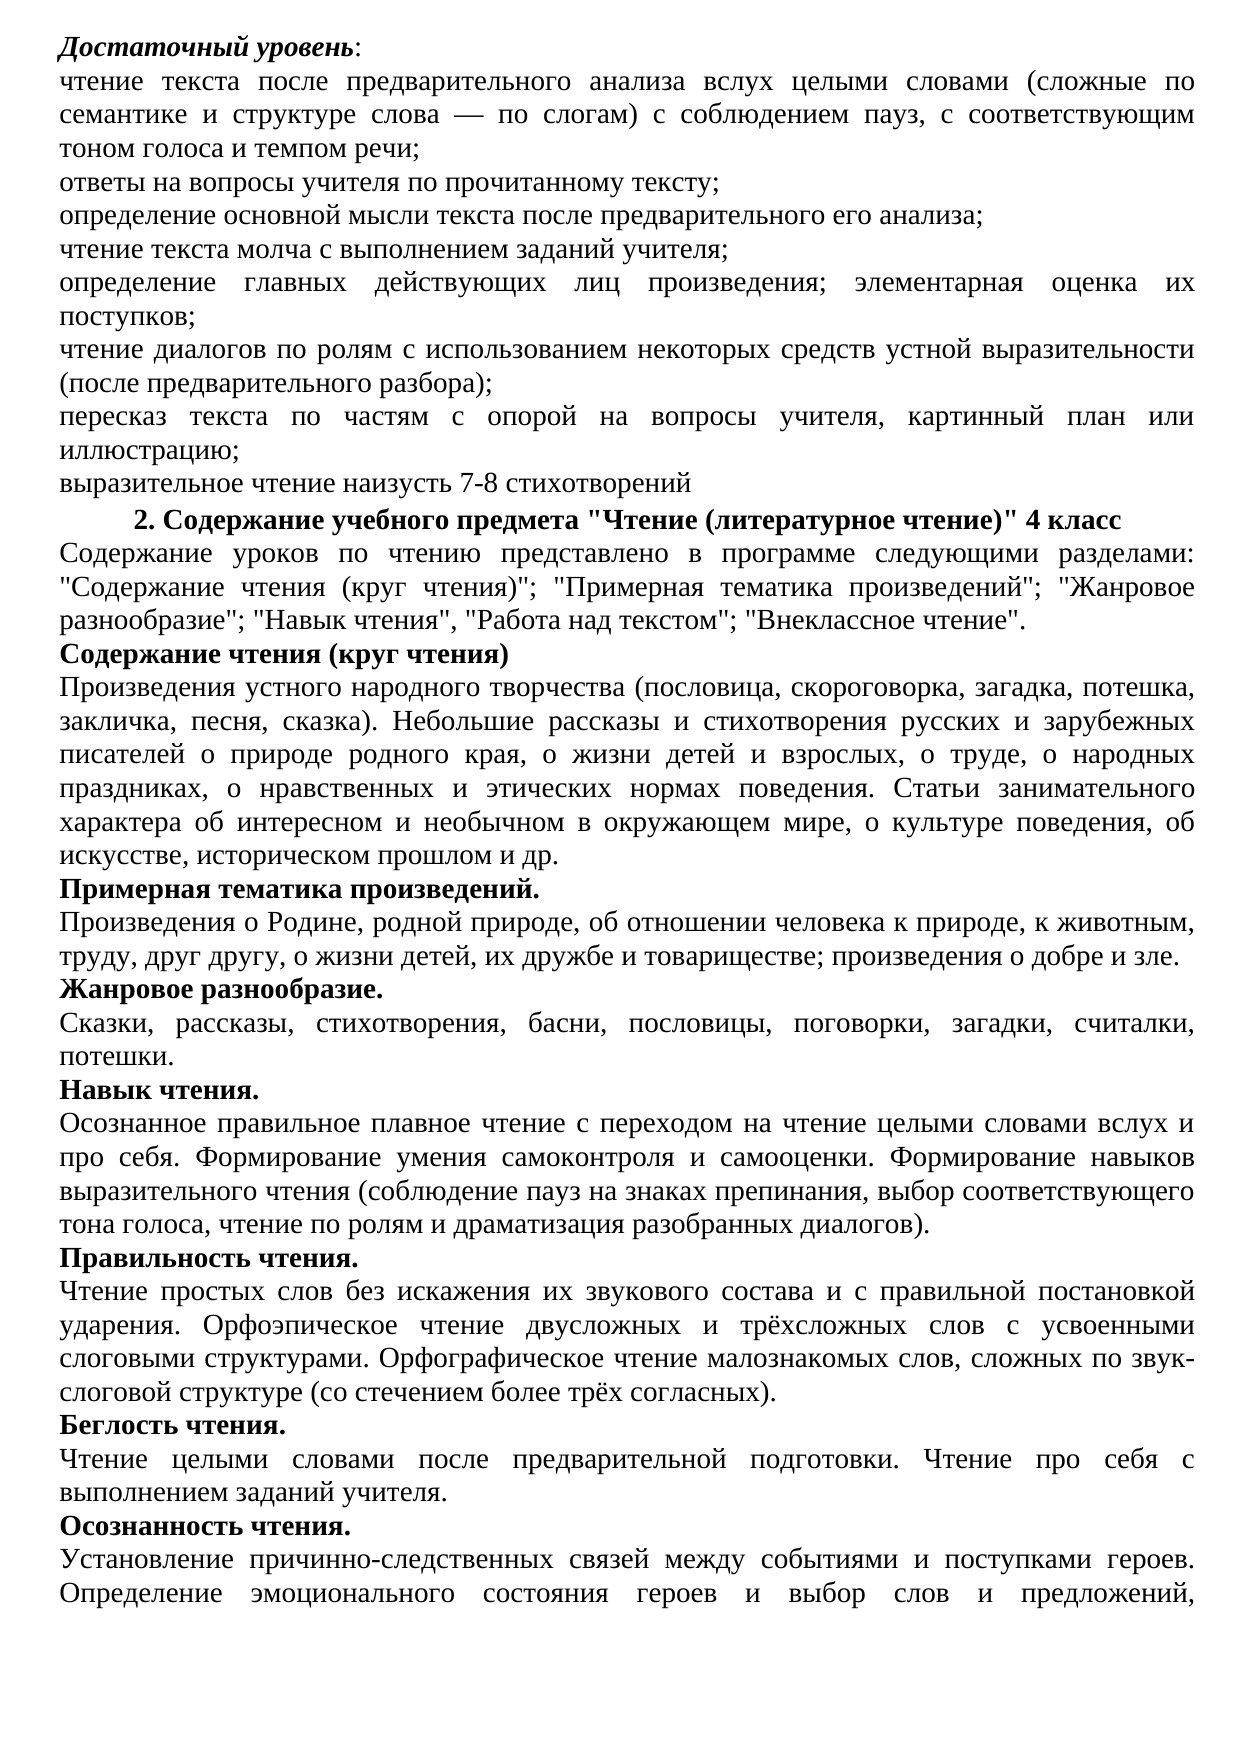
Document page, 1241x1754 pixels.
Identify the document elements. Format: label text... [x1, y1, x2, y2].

text Достаточный уровень: [59, 29, 1196, 63]
text ответы на вопросы учителя по прочитанному тексту; [59, 164, 1196, 197]
text Примерная тематика произведений. [59, 871, 1196, 904]
text пересказ текста по частям с опорой на вопросы учителя, картинный план или иллюстрацию; [59, 398, 1196, 466]
text Осознанное правильное плавное чтение с переходом на чтение целыми словами вслух и про себя. Формирование умения самоконтроля и самооценки. Формирование навыков выразительного чтения (соблюдение пауз на знаках препинания, выбор соответствующего тона голоса, чтение по ролям и драматизация разобранных диалогов). [59, 1106, 1196, 1240]
text Сказки, рассказы, стихотворения, басни, пословицы, поговорки, загадки, считалки, потешки. [59, 1005, 1196, 1072]
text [59, 1542, 1196, 1609]
text Произведения о Родине, родной природе, об отношении человека к природе, к животным, труду, друг другу, о жизни детей, их дружбе и товариществе; произведения о добре и зле. [59, 904, 1196, 971]
text Чтение целыми словами после предварительной подготовки. Чтение про себя с выполнением заданий учителя. [59, 1441, 1196, 1508]
text определение главных действующих лиц произведения; элементарная оценка их поступков; [59, 264, 1196, 331]
text 2. Содержание учебного предмета "Чтение (литературное чтение)" 4 класс [59, 502, 1196, 535]
text Осознанность чтения. [59, 1508, 1196, 1542]
text выразительное чтение наизусть 7-8 стихотворений [59, 466, 1196, 499]
text определение основной мысли текста после предварительного его анализа; [59, 197, 1196, 231]
text чтение текста после предварительного анализа вслух целыми словами (сложные по семантике и структуре слова ― по слогам) с соблюдением пауз, с соответствующим тоном голоса и темпом речи; [59, 63, 1196, 164]
text Правильность чтения. [59, 1240, 1196, 1273]
text Жанровое разнообразие. [59, 971, 1196, 1005]
text Содержание чтения (круг чтения) [59, 636, 1196, 669]
text Содержание уроков по чтению представлено в программе следующими разделами: "Содержание чтения (круг чтения)"; "Примерная тематика произведений"; "Жанровое разнообразие"; "Навык чтения", "Работа над текстом"; "Внеклассное чтение". [59, 535, 1196, 636]
text Произведения устного народного творчества (пословица, скороговорка, загадка, потешка, закличка, песня, сказка). Небольшие рассказы и стихотворения русских и зарубежных писателей о природе родного края, о жизни детей и взрослых, о труде, о народных праздниках, о нравственных и этических нормах поведения. Статьи занимательного характера об интересном и необычном в окружающем мире, о культуре поведения, об искусстве, историческом прошлом и др. [59, 669, 1196, 871]
text чтение диалогов по ролям с использованием некоторых средств устной выразительности (после предварительного разбора); [59, 331, 1196, 398]
text Навык чтения. [59, 1072, 1196, 1106]
text чтение текста молча с выполнением заданий учителя; [59, 231, 1196, 264]
text Чтение простых слов без искажения их звукового состава и с правильной постановкой ударения. Орфоэпическое чтение двусложных и трёхсложных слов с усвоенными слоговыми структурами. Орфографическое чтение малознакомых слов, сложных по звук-слоговой структуре (со стечением более трёх согласных). [59, 1273, 1196, 1407]
text Беглость чтения. [59, 1407, 1196, 1441]
